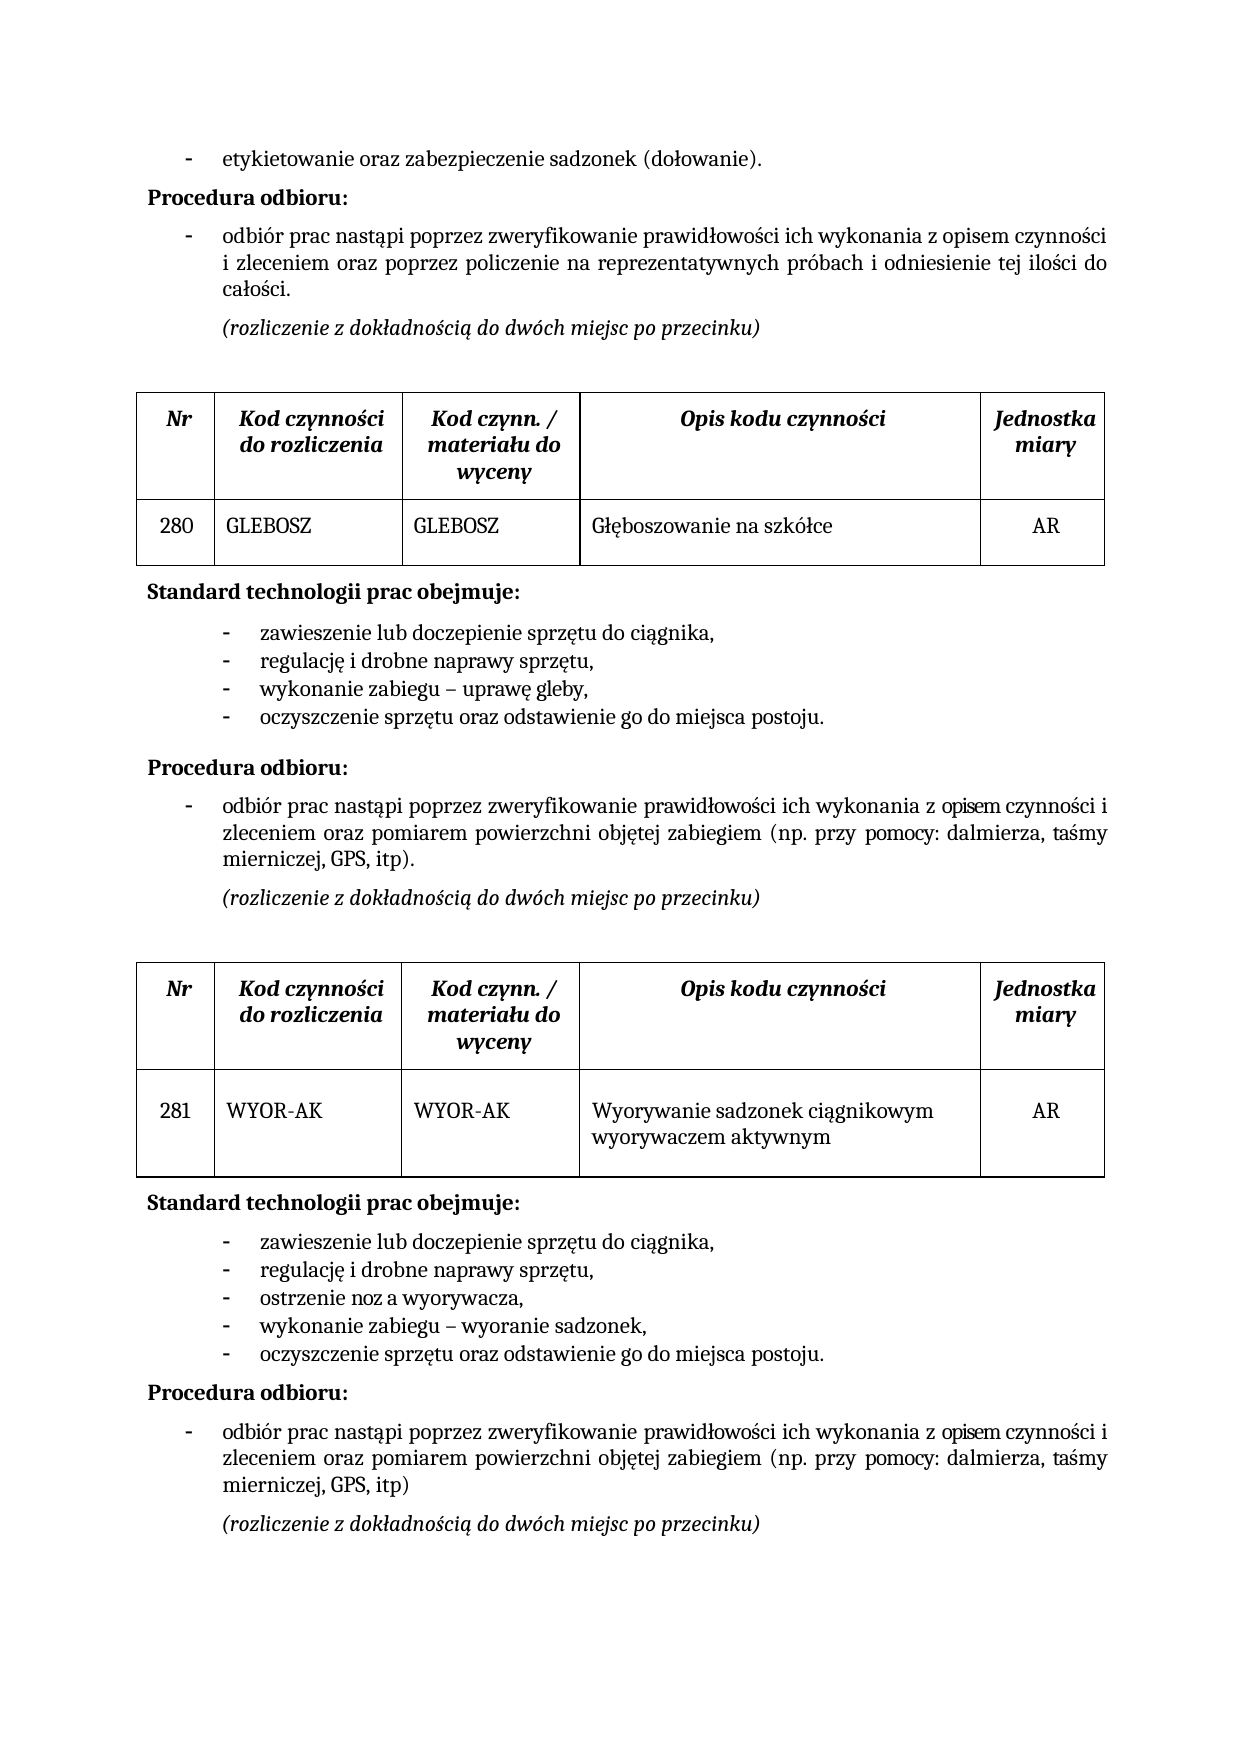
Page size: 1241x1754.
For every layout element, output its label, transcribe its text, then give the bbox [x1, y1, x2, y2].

subtitle Standard technologii prac obejmuje: [147, 1190, 1192, 1216]
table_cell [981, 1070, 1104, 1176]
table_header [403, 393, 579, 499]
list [185, 1419, 1108, 1498]
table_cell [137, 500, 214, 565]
text (rozliczenie z dokładnością do dwóch miejsc po przecinku) [221, 885, 1192, 911]
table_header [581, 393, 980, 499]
list odbiór prac nastąpi poprzez zweryfikowanie prawidłowości ich wykonania z opisem czynności i zleceniem oraz poprzez policzenie na reprezentatywnych próbach i odniesienie tej ilości do całości. [185, 223, 1108, 302]
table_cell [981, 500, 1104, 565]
list oczyszczenie sprzętu oraz odstawienie go do miejsca postoju. [222, 702, 1192, 730]
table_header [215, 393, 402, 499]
text (rozliczenie z dokładnością do dwóch miejsc po przecinku) [221, 1510, 1192, 1537]
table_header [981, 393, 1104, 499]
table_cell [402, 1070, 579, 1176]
list oczyszczenie sprzętu oraz odstawienie go do miejsca postoju. [222, 1339, 1192, 1367]
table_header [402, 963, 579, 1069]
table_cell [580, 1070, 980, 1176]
list zawieszenie lub doczepienie sprzętu do ciągnika, [222, 618, 1192, 646]
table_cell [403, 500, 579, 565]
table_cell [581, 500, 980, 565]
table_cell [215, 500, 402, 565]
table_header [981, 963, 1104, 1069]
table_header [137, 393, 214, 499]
list regulację i drobne naprawy sprzętu, [222, 1255, 1192, 1283]
list wykonanie zabiegu – uprawę gleby, [222, 674, 1192, 702]
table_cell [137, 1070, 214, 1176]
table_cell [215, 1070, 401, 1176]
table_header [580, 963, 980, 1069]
subtitle Procedura odbioru: [147, 184, 1192, 211]
list zawieszenie lub doczepienie sprzętu do ciągnika, [222, 1229, 1192, 1255]
list odbiór prac nastąpi poprzez zweryfikowanie prawidłowości ich wykonania z opisem czynności i zleceniem oraz pomiarem powierzchni objętej zabiegiem (np. przy pomocy: dalmierza, taśmy mierniczej, GPS, itp). [185, 793, 1108, 872]
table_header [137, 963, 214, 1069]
subtitle Procedura odbioru: [147, 754, 1192, 781]
text (rozliczenie z dokładnością do dwóch miejsc po przecinku) [221, 315, 1192, 341]
list etykietowanie oraz zabezpieczenie sadzonek (dołowanie). [185, 146, 1192, 172]
list regulację i drobne naprawy sprzętu, [222, 646, 1192, 674]
subtitle Standard technologii prac obejmuje: [147, 579, 1192, 605]
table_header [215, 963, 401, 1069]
subtitle Procedura odbioru: [147, 1380, 1192, 1406]
list ostrzenie noz a wyorywacza, [222, 1283, 1192, 1311]
list wykonanie zabiegu – wyoranie sadzonek, [222, 1311, 1192, 1339]
